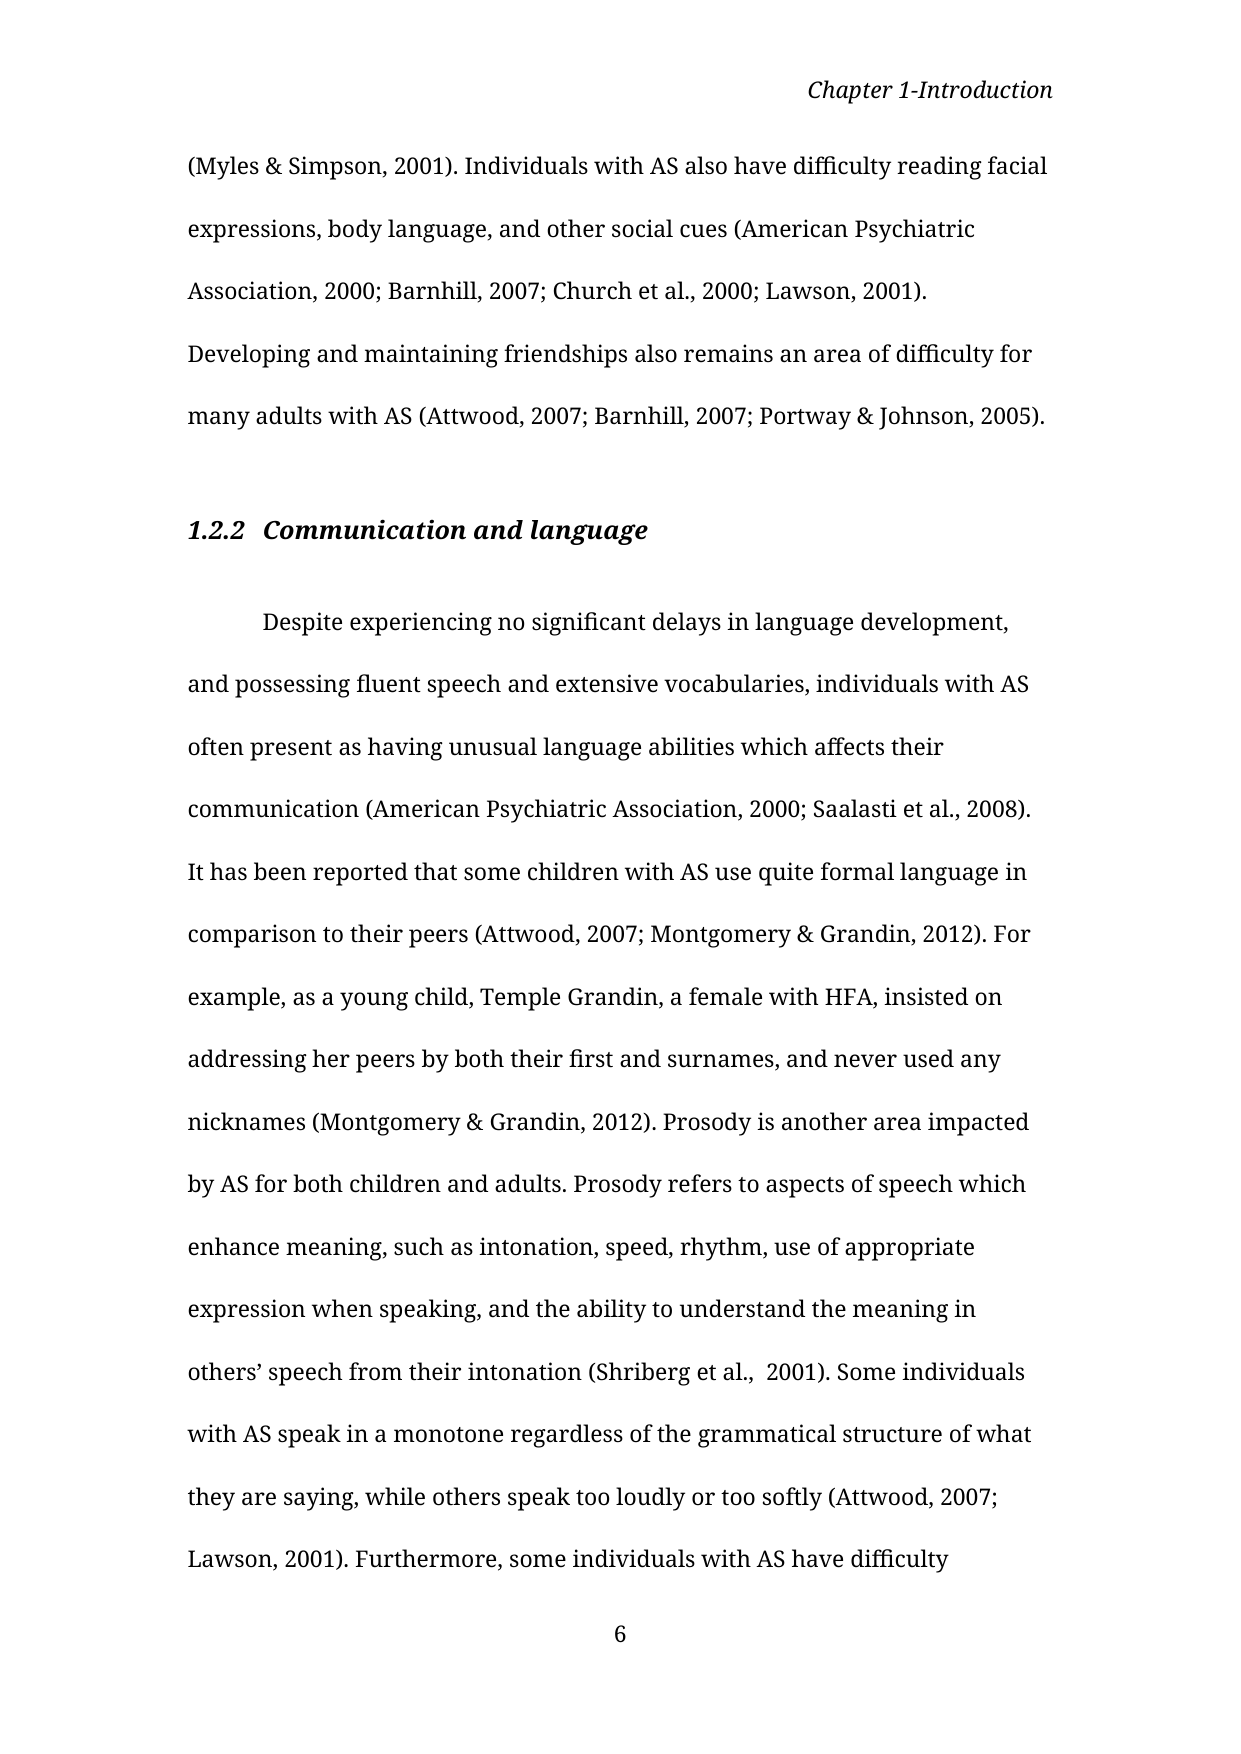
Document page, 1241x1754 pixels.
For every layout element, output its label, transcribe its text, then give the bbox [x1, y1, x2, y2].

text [187, 606, 1053, 1574]
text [187, 150, 1053, 431]
subtitle Communication and language [187, 512, 1053, 547]
